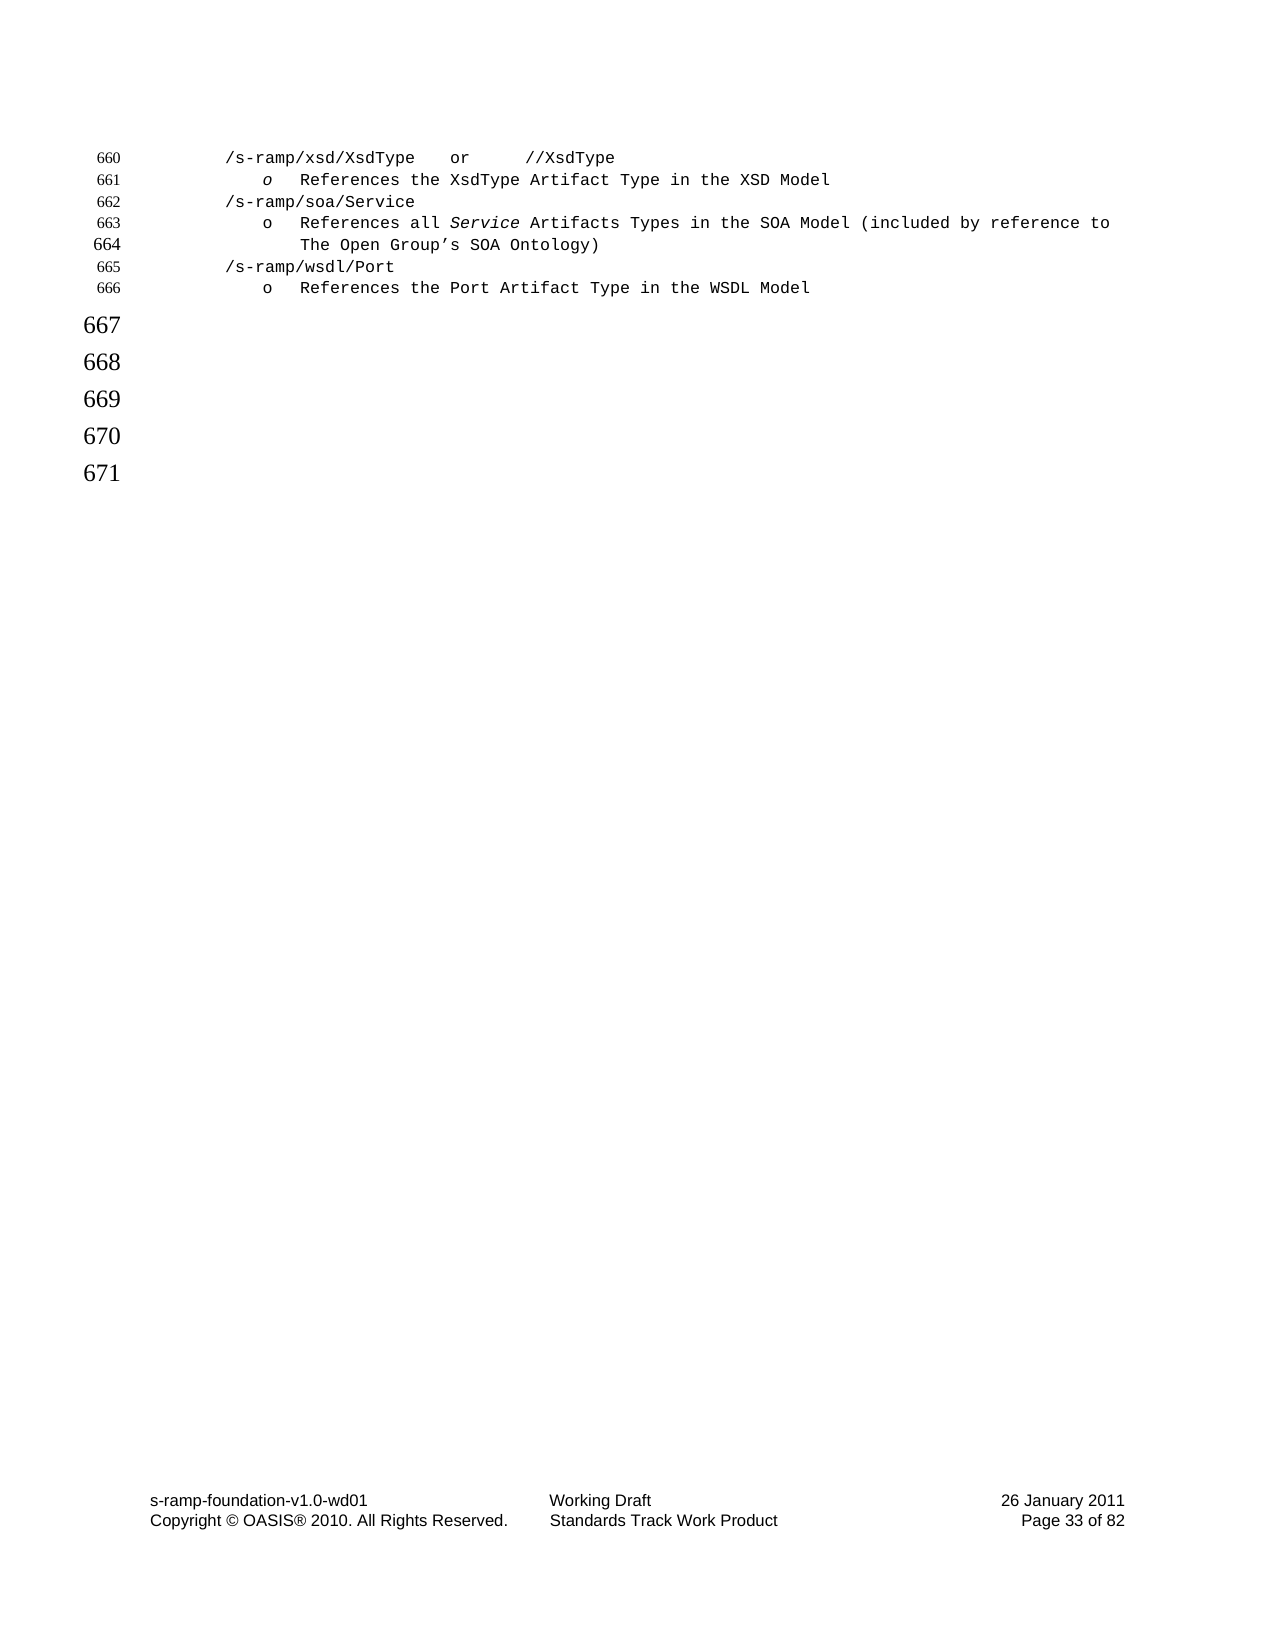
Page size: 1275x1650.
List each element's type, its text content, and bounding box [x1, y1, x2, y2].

list References the XsdType Artifact Type in the XSD Model [262, 172, 1125, 191]
text /s-ramp/xsd/XsdType or //XsdType [225, 150, 1125, 169]
text /s-ramp/wsdl/Port [225, 258, 1125, 277]
list References all Service Artifacts Types in the SOA Model (included by reference to The Open Group’s SOA Ontology) [262, 215, 1125, 256]
list References the Port Artifact Type in the WSDL Model [262, 280, 1125, 299]
text /s-ramp/soa/Service [225, 193, 1125, 212]
